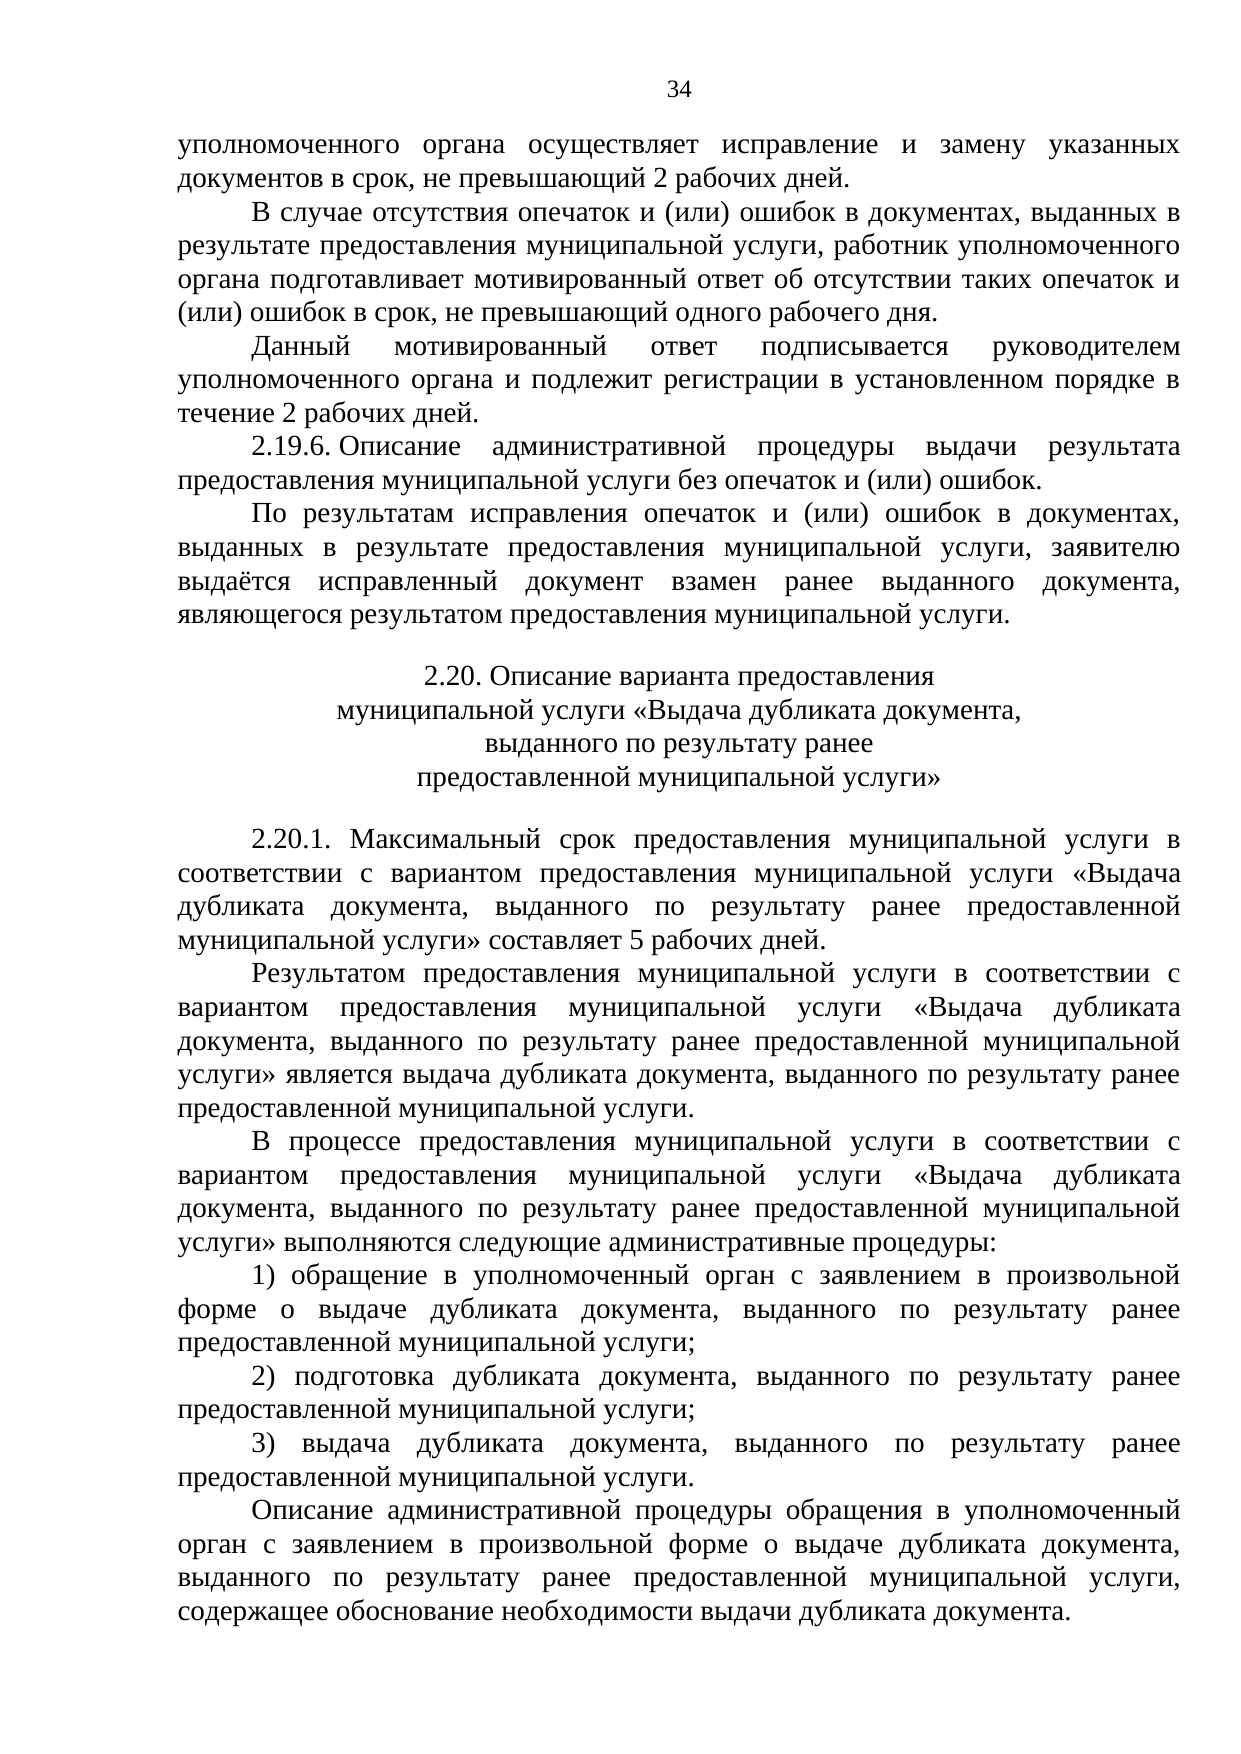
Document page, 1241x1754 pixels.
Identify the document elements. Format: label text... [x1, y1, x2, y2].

subtitle 2.20. Описание варианта предоставления [177, 658, 1181, 692]
text В случае отсутствия опечаток и (или) ошибок в документах, выданных в результате предоставления муниципальной услуги, работник уполномоченного органа подготавливает мотивированный ответ об отсутствии таких опечаток и (или) ошибок в срок, не превышающий одного рабочего дня. [177, 194, 1181, 328]
text 1) обращение в уполномоченный орган с заявлением в произвольной форме о выдаче дубликата документа, выданного по результату ранее предоставленной муниципальной услуги; [177, 1257, 1181, 1358]
text Данный мотивированный ответ подписывается руководителем уполномоченного органа и подлежит регистрации в установленном порядке в течение 2 рабочих дней. [177, 328, 1181, 428]
subtitle муниципальной услуги «Выдача дубликата документа, [177, 692, 1181, 726]
text 2) подготовка дубликата документа, выданного по результату ранее предоставленной муниципальной услуги; [177, 1358, 1181, 1425]
subtitle предоставленной муниципальной услуги» [177, 759, 1181, 793]
text 2.20.1. Максимальный срок предоставления муниципальной услуги в соответствии с вариантом предоставления муниципальной услуги «Выдача дубликата документа, выданного по результату ранее предоставленной муниципальной услуги» составляет 5 рабочих дней. [177, 821, 1181, 956]
text В процессе предоставления муниципальной услуги в соответствии с вариантом предоставления муниципальной услуги «Выдача дубликата документа, выданного по результату ранее предоставленной муниципальной услуги» выполняются следующие административные процедуры: [177, 1123, 1181, 1257]
text 2.19.6. Описание административной процедуры выдачи результата предоставления муниципальной услуги без опечаток и (или) ошибок. [177, 428, 1181, 496]
text Результатом предоставления муниципальной услуги в соответствии с вариантом предоставления муниципальной услуги «Выдача дубликата документа, выданного по результату ранее предоставленной муниципальной услуги» является выдача дубликата документа, выданного по результату ранее предоставленной муниципальной услуги. [177, 956, 1181, 1123]
text По результатам исправления опечаток и (или) ошибок в документах, выданных в результате предоставления муниципальной услуги, заявителю выдаётся исправленный документ взамен ранее выданного документа, являющегося результатом предоставления муниципальной услуги. [177, 496, 1181, 630]
text 3) выдача дубликата документа, выданного по результату ранее предоставленной муниципальной услуги. [177, 1425, 1181, 1492]
text Описание административной процедуры обращения в уполномоченный орган с заявлением в произвольной форме о выдаче дубликата документа, выданного по результату ранее предоставленной муниципальной услуги, содержащее обоснование необходимости выдачи дубликата документа. [177, 1492, 1181, 1626]
subtitle выданного по результату ранее [177, 726, 1181, 759]
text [177, 127, 1181, 194]
